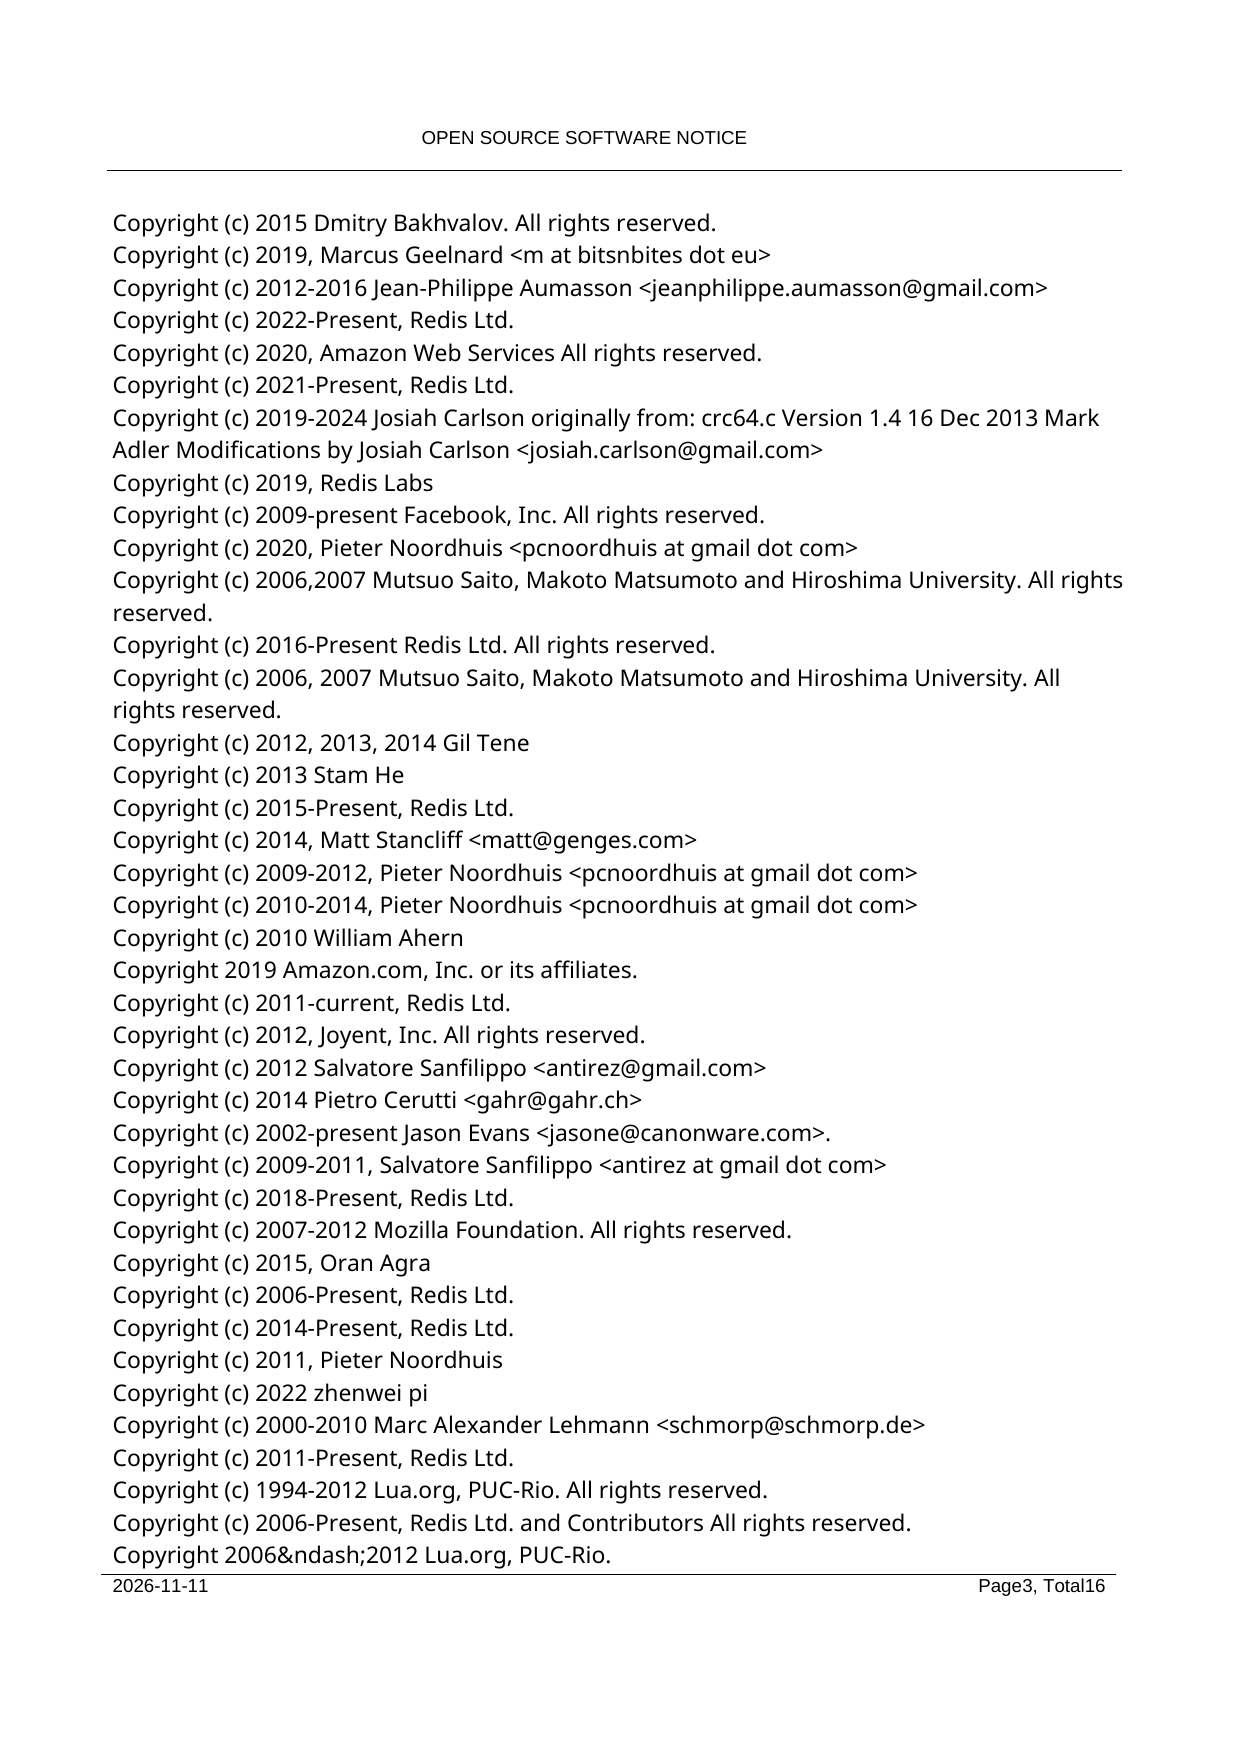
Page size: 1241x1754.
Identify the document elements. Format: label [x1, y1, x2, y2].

text [112, 206, 1128, 1571]
